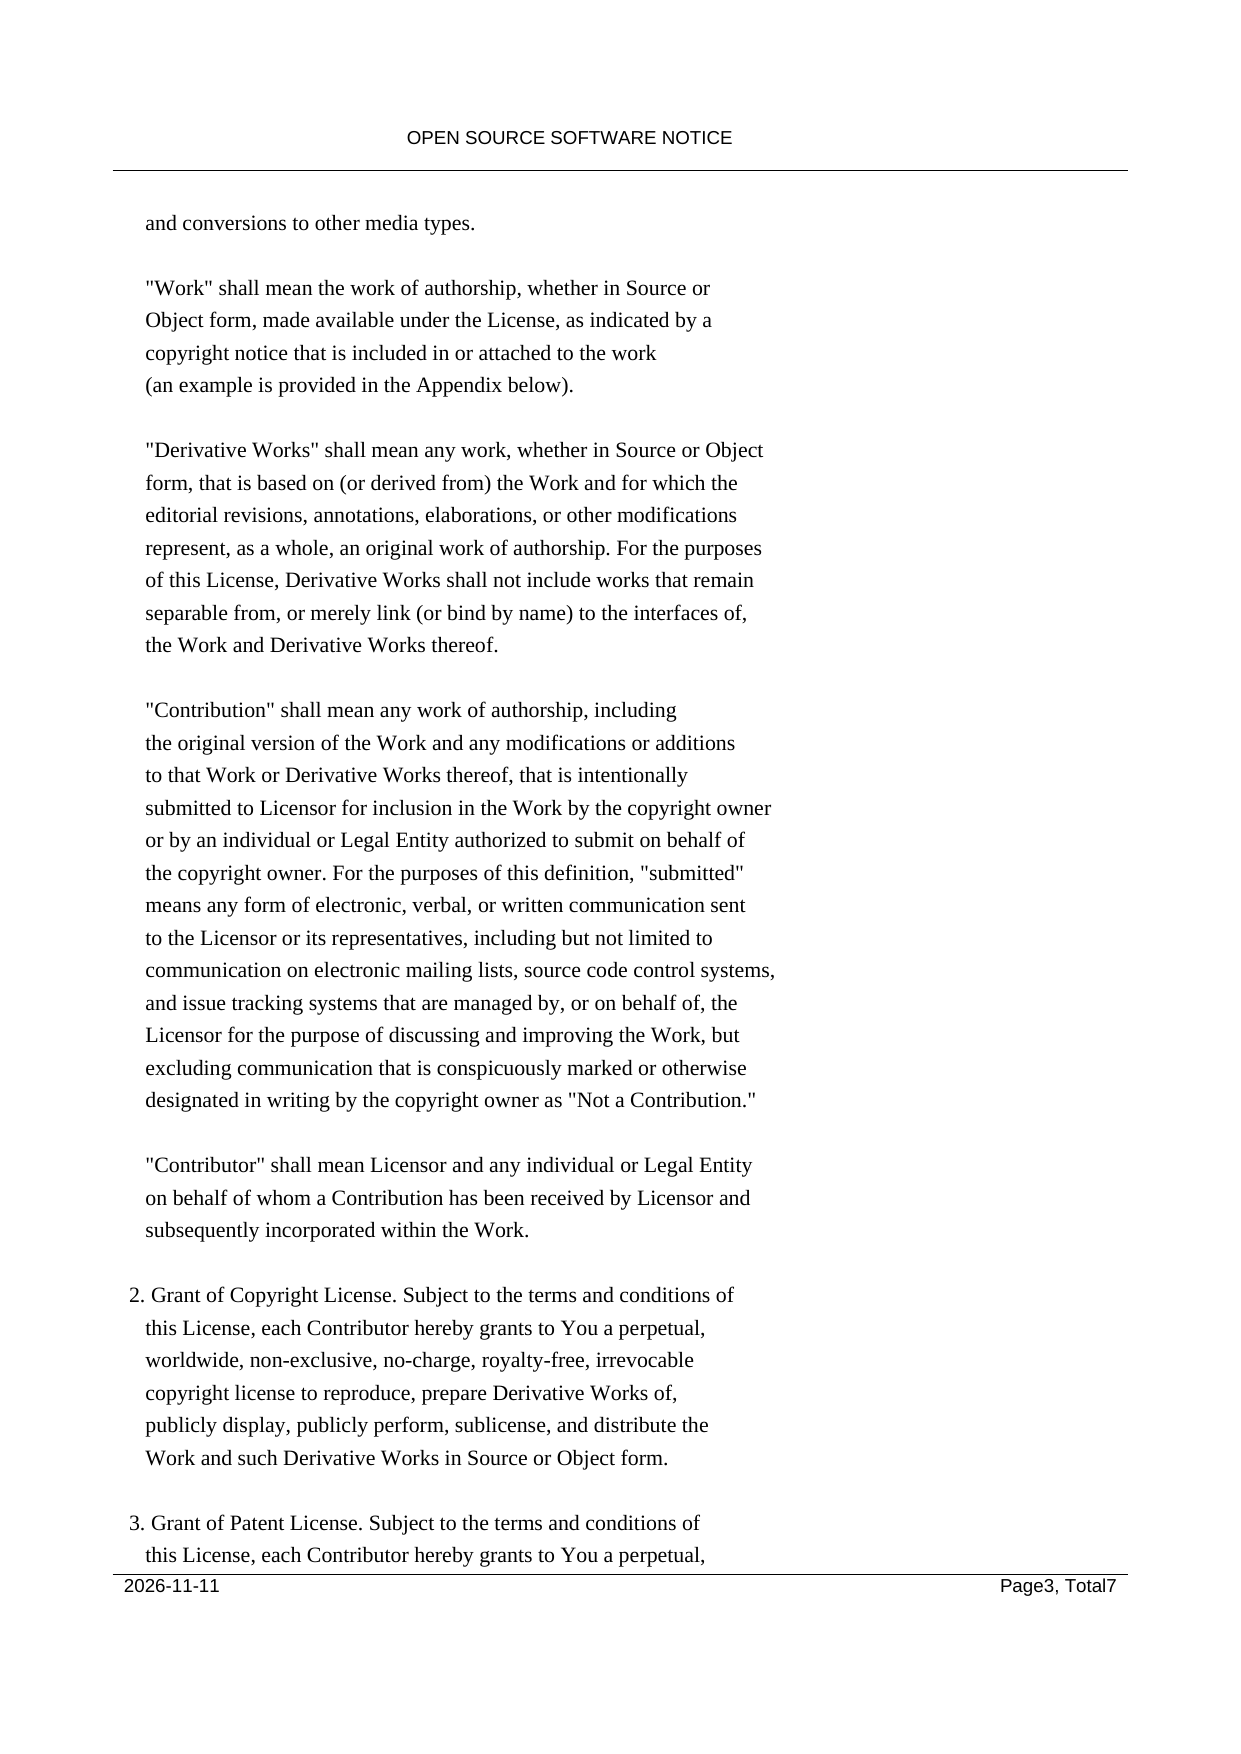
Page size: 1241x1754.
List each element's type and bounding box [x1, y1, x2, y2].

text [112, 206, 1128, 1571]
